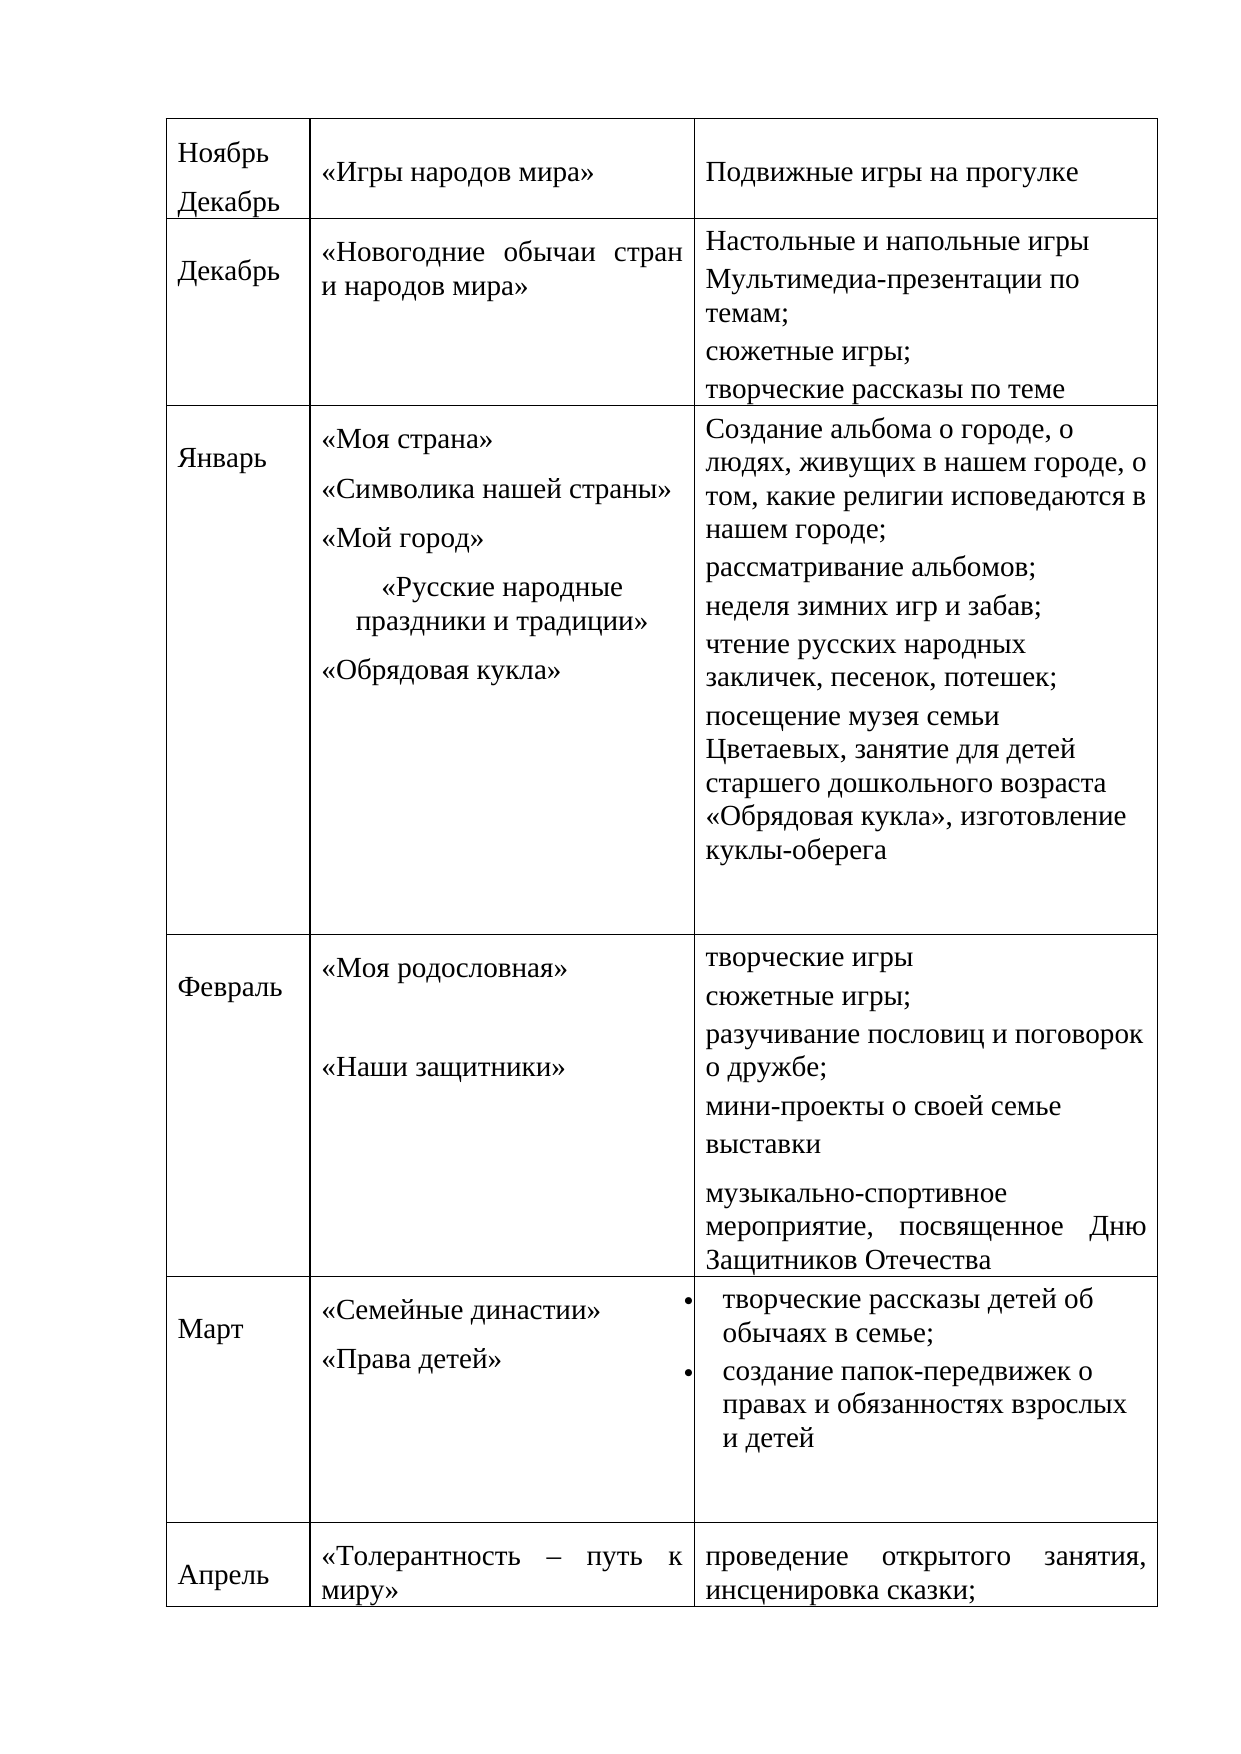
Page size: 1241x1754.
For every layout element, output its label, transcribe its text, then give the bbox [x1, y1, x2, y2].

table_cell Апрель [167, 1523, 309, 1606]
table_cell «Семейные династии» «Права детей» [311, 1277, 694, 1522]
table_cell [695, 1523, 1157, 1606]
table_cell Ноябрь Декабрь [167, 119, 309, 217]
table_cell Создание альбома о городе, о людях, живущих в нашем городе, о том, какие религии исповедаются в нашем городе; рассматривание альбомов; неделя зимних игр и забав; чтение русских народных закличек, песенок, потешек; посещение музея семьи Цветаевых, занятие для детей старшего дошкольного возраста «Обрядовая кукла», изготовление куклы-оберега [695, 406, 1157, 934]
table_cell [311, 1523, 694, 1606]
table_cell «Моя страна» «Символика нашей страны» «Мой город» «Русские народные праздники и традиции» «Обрядовая кукла» [311, 406, 694, 934]
table_cell Февраль [167, 935, 309, 1276]
table_cell Настольные и напольные игры Мультимедиа-презентации по темам; сюжетные игры; творческие рассказы по теме [695, 219, 1157, 405]
table_cell Март [167, 1277, 309, 1522]
table_cell творческие игры сюжетные игры; разучивание пословиц и поговорок о дружбе; мини-проекты о своей семье выставки музыкально-спортивное мероприятие, посвященное Дню Защитников Отечества [695, 935, 1157, 1276]
table_cell творческие рассказы детей об обычаях в семье; создание папок-передвижек о правах и обязанностях взрослых и детей [695, 1277, 1157, 1522]
table_cell «Новогодние обычаи стран и народов мира» [311, 219, 694, 405]
table_cell Январь [167, 406, 309, 934]
table_cell Декабрь [167, 219, 309, 405]
table_cell «Игры народов мира» [311, 119, 694, 217]
table_cell «Моя родословная» «Наши защитники» [311, 935, 694, 1276]
table_cell Подвижные игры на прогулке [695, 119, 1157, 217]
